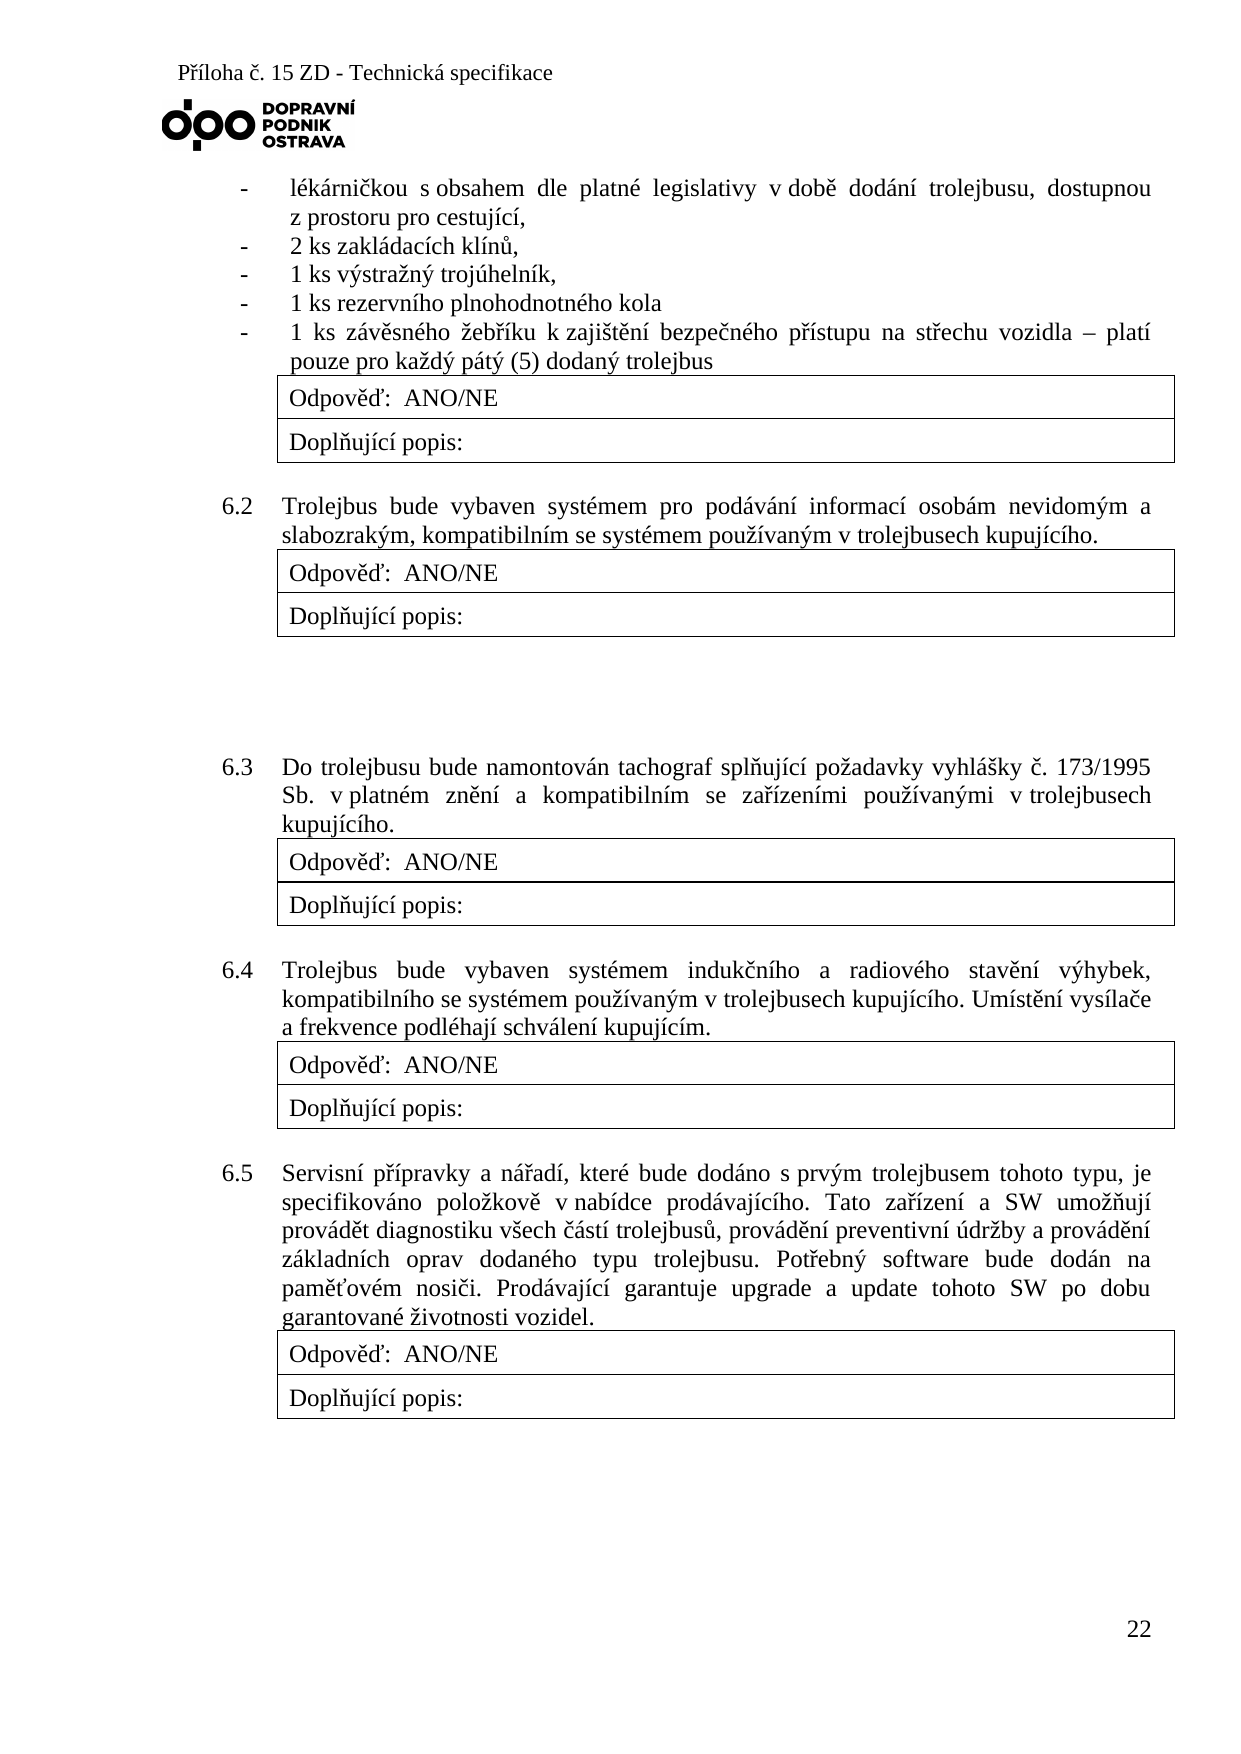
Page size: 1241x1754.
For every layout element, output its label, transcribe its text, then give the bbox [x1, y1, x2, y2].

table_header Odpověď: ANO/NE [278, 1331, 1174, 1374]
table_cell Doplňující popis: [278, 1085, 1174, 1128]
list Servisní přípravky a nářadí, které bude dodáno s prvým trolejbusem tohoto typu, je specifikováno položkově v nabídce prodávajícího. Tato zařízení a SW umožňují provádět diagnostiku všech částí trolejbusů, provádění preventivní údržby a provádění základních oprav dodaného typu trolejbusu. Potřebný software bude dodán na paměťovém nosiči. Prodávající garantuje upgrade a update tohoto SW po dobu garantované životnosti vozidel. [222, 1158, 1152, 1330]
list 2 ks zakládacích klínů, [240, 231, 1152, 259]
list 1 ks rezervního plnohodnotného kola [240, 288, 1152, 317]
list lékárničkou s obsahem dle platné legislativy v době dodání trolejbusu, dostupnou z prostoru pro cestující, [240, 173, 1152, 231]
table_cell Doplňující popis: [278, 419, 1174, 462]
table_header Odpověď: ANO/NE [278, 376, 1174, 418]
list 1 ks výstražný trojúhelník, [240, 259, 1152, 288]
list 1 ks závěsného žebříku k zajištění bezpečného přístupu na střechu vozidla – platí pouze pro každý pátý (5) dodaný trolejbus [240, 317, 1152, 374]
table_cell Doplňující popis: [278, 883, 1174, 925]
table_header Odpověď: ANO/NE [278, 550, 1174, 592]
list Trolejbus bude vybaven systémem indukčního a radiového stavění výhybek, kompatibilního se systémem používaným v trolejbusech kupujícího. Umístění vysílače a frekvence podléhají schválení kupujícím. [222, 955, 1152, 1041]
table_cell Doplňující popis: [278, 593, 1174, 636]
table_cell Doplňující popis: [278, 1375, 1174, 1417]
list Trolejbus bude vybaven systémem pro podávání informací osobám nevidomým a slabozrakým, kompatibilním se systémem používaným v trolejbusech kupujícího. [222, 491, 1152, 549]
table_header Odpověď: ANO/NE [278, 839, 1174, 881]
table_header Odpověď: ANO/NE [278, 1042, 1174, 1084]
list Do trolejbusu bude namontován tachograf splňující požadavky vyhlášky č. 173/1995 Sb. v platném znění a kompatibilním se zařízeními používanými v trolejbusech kupujícího. [222, 752, 1152, 838]
picture [162, 99, 356, 151]
